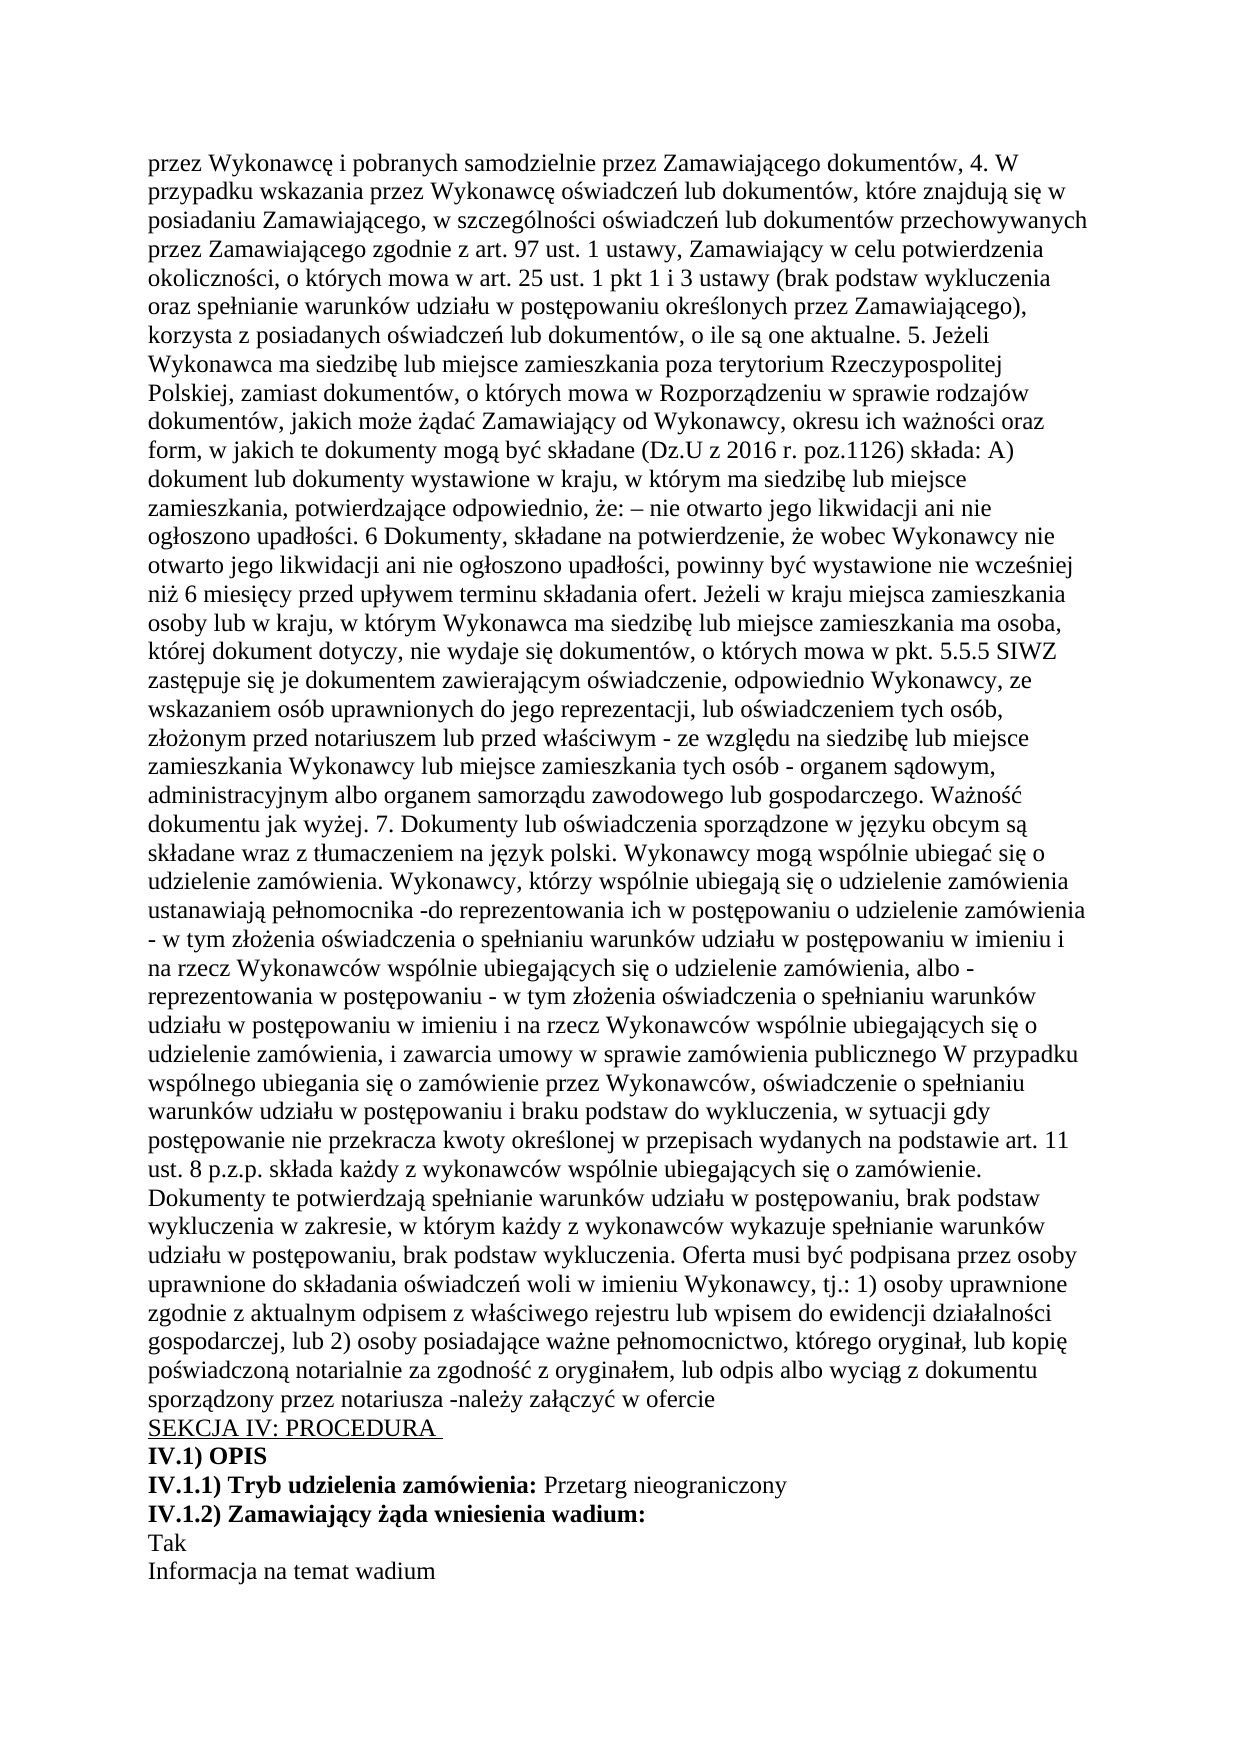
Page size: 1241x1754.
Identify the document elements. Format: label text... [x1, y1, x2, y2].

text IV.1) OPIS IV.1.1) Tryb udzielenia zamówienia: Przetarg nieograniczony IV.1.2) Zamawiający żąda wniesienia wadium: [148, 1441, 1093, 1528]
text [148, 1528, 1093, 1585]
text SEKCJA IV: PROCEDURA [148, 1413, 1093, 1441]
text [148, 148, 1093, 1413]
